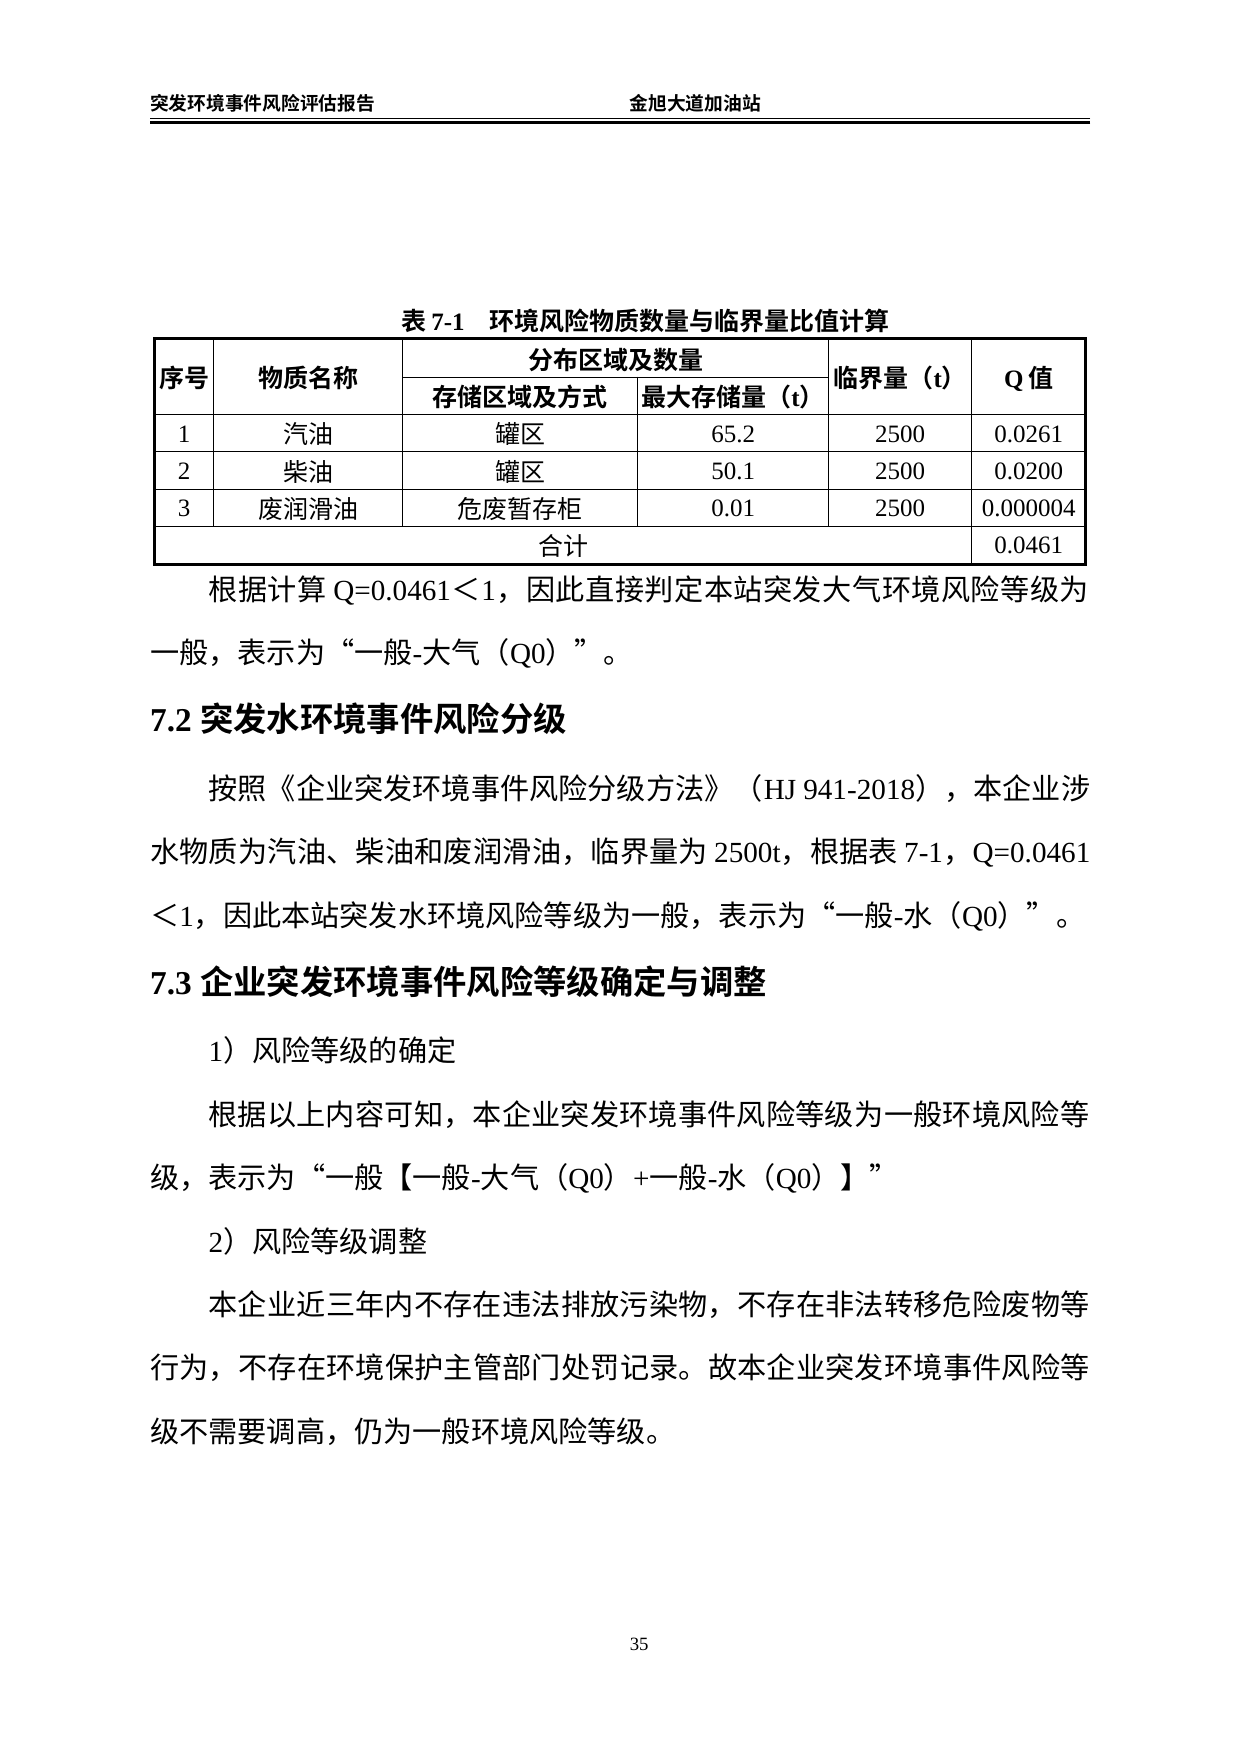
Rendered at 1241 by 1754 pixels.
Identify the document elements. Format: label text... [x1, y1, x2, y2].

table_header 序号 [156, 340, 213, 414]
table_header 分布区域及数量 [403, 340, 828, 377]
text 表7-1 环境风险物质数量与临界量比值计算 [150, 301, 1090, 337]
table_cell 合计 [156, 527, 971, 563]
subtitle 7.2 突发水环境事件风险分级 [150, 693, 1090, 741]
table_cell 废润滑油 [214, 490, 402, 526]
text 根据计算Q=0.0461＜1，因此直接判定本站突发大气环境风险等级为一般，表示为“一般-大气（Q0）”。 [150, 566, 1090, 672]
table_cell 0.0261 [972, 415, 1084, 451]
table_cell 0.0461 [972, 527, 1084, 563]
table_cell 罐区 [403, 452, 637, 488]
text 本企业近三年内不存在违法排放污染物，不存在非法转移危险废物等行为，不存在环境保护主管部门处罚记录。故本企业突发环境事件风险等级不需要调高，仍为一般环境风险等级。 [150, 1282, 1090, 1451]
table_cell 1 [156, 415, 213, 451]
table_cell 2500 [829, 452, 971, 488]
table_cell 罐区 [403, 415, 637, 451]
table_cell 柴油 [214, 452, 402, 488]
table_header 物质名称 [214, 340, 402, 414]
subtitle 7.3 企业突发环境事件风险等级确定与调整 [150, 956, 1090, 1004]
table_cell 65.2 [638, 415, 828, 451]
table_cell 0.0200 [972, 452, 1084, 488]
table_cell 50.1 [638, 452, 828, 488]
text 1）风险等级的确定 [150, 1028, 1090, 1070]
text 根据以上内容可知，本企业突发环境事件风险等级为一般环境风险等级，表示为“一般【一般-大气（Q0）+一般-水（Q0）】” [150, 1091, 1090, 1197]
table_header Q值 [972, 340, 1084, 414]
table_cell 0.01 [638, 490, 828, 526]
table_cell 最大存储量（t） [638, 378, 828, 414]
table_cell 存储区域及方式 [403, 378, 637, 414]
table_cell 2500 [829, 415, 971, 451]
table_cell 危废暂存柜 [403, 490, 637, 526]
table_cell 3 [156, 490, 213, 526]
table_cell 汽油 [214, 415, 402, 451]
text 按照《企业突发环境事件风险分级方法》（HJ 941-2018），本企业涉水物质为汽油、柴油和废润滑油，临界量为2500t，根据表7-1，Q=0.0461＜1，因此本站突发水环境风险等级为一般，表示为“一般-水（Q0）”。 [150, 765, 1090, 934]
text 2）风险等级调整 [150, 1218, 1090, 1261]
table_cell 0.000004 [972, 490, 1084, 526]
table_header 临界量（t） [829, 340, 971, 414]
table_cell 2500 [829, 490, 971, 526]
table_cell 2 [156, 452, 213, 488]
